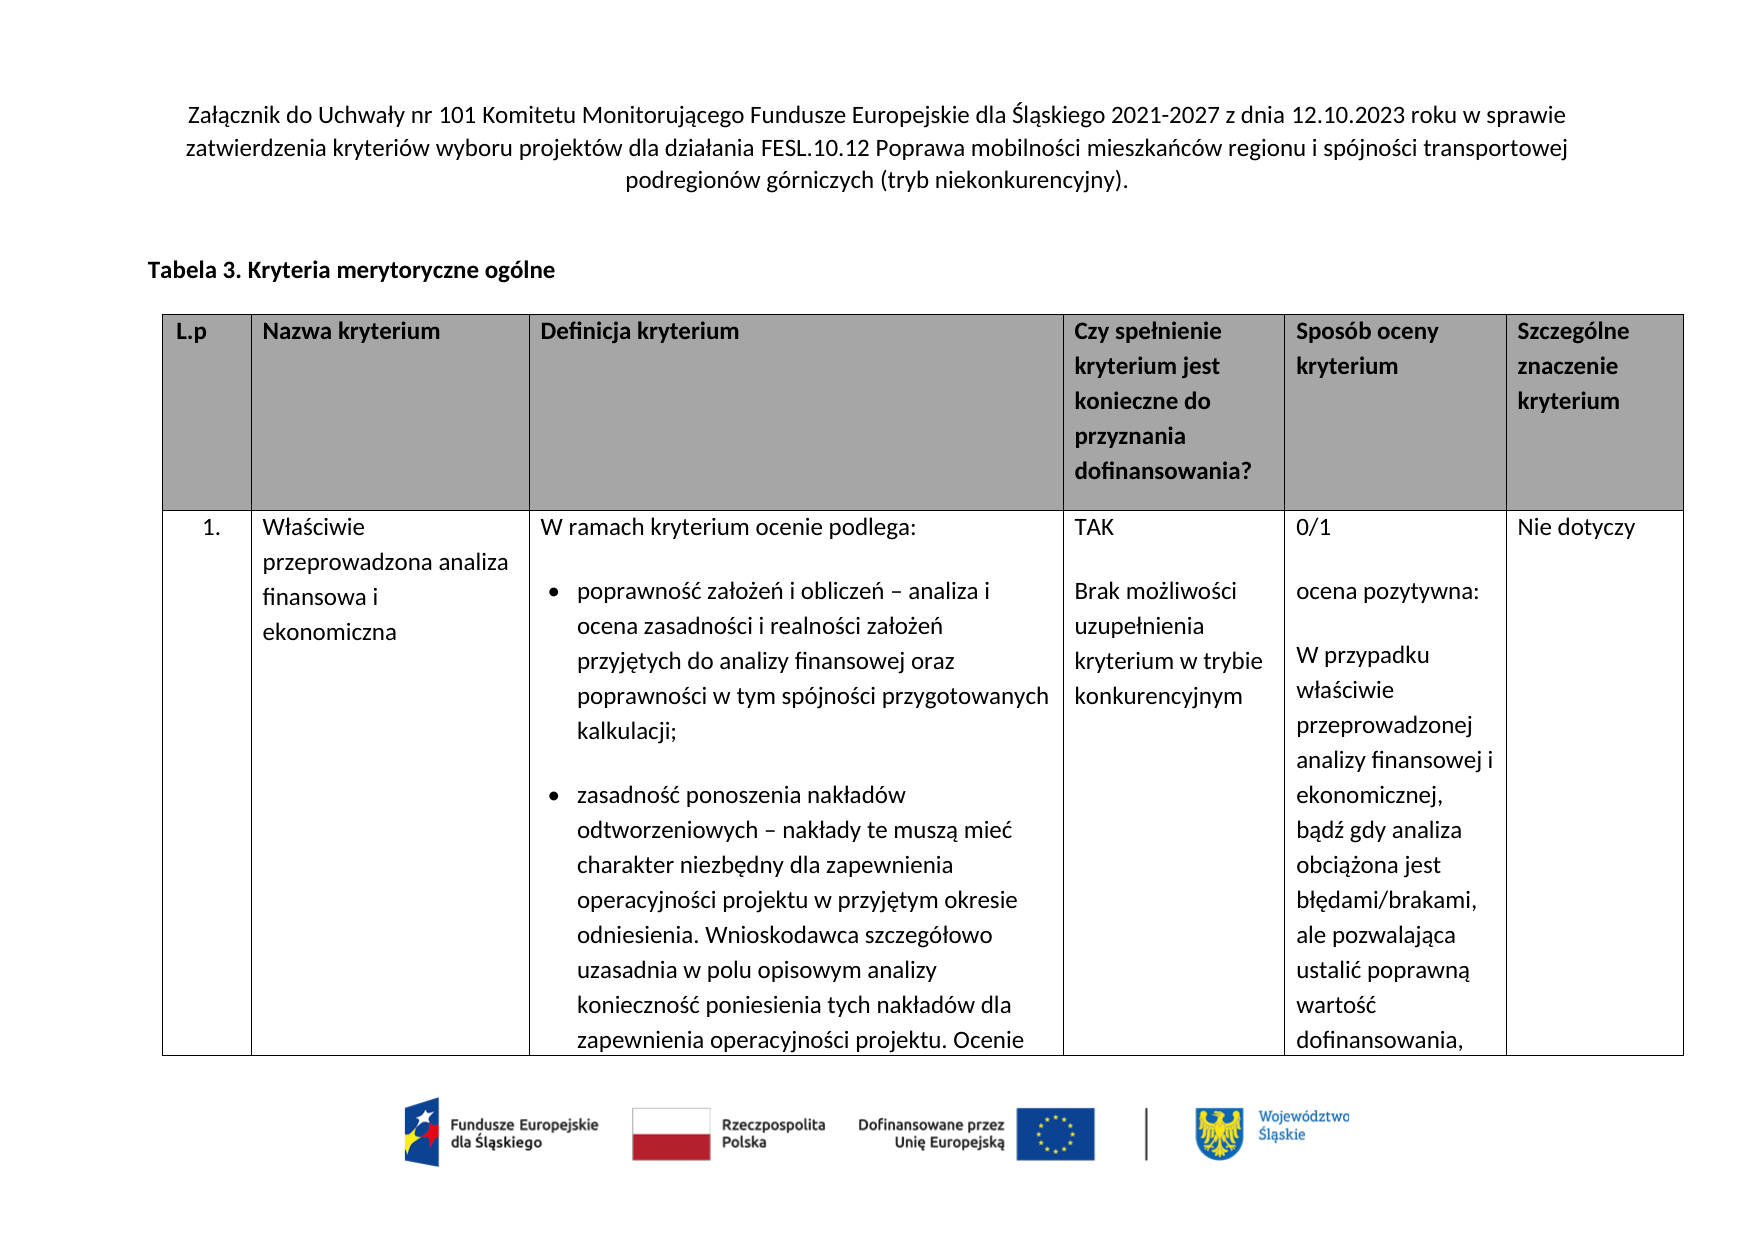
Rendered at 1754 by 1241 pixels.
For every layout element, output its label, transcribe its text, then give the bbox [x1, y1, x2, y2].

table_cell Nie dotyczy [1507, 511, 1683, 1055]
table_header Szczególne znaczenie kryterium [1507, 315, 1683, 510]
table_cell W ramach kryterium ocenie podlega: • poprawność założeń i obliczeń – analiza i ocena zasadności i realności założeń przyjętych do analizy finansowej oraz poprawności w tym spójności przygotowanych kalkulacji; • zasadność ponoszenia nakładów odtworzeniowych – nakłady te muszą mieć charakter niezbędny dla zapewnienia operacyjności projektu w przyjętym okresie odniesienia. Wnioskodawca szczegółowo uzasadnia w polu opisowym analizy konieczność poniesienia tych nakładów dla zapewnienia operacyjności projektu. Ocenie podlega, czy opis ten potwierdza zasadność poniesienia nakładów odtworzeniowych; • zasadność zastosowania innej metody liczenia wartości rezydualnej aniżeli opartej o wartość przepływów pieniężnych. Wnioskodawca uzasadnia w polu opisowym analizy zastosowanie metody liczenia wartości rezydualnej innej niż metody opartej o wartość przepływów pieniężnych. Ocenie wówczas podlega, czy opis ten potwierdza zasadność zastosowania innej metody niż wskazane w Wytycznych dotyczących zagadnień związanych z przygotowaniem projektów inwestycyjnych, w tym hybrydowych na lata 2021-2027. • uwzględnienie w analizie ekonomicznej uwarunkowań rynkowych branży oraz specyfikę projektu, opierając się o wszystkie istotne środowiskowe, gospodarcze i społeczne efekty. Badanie analizy finansowej i ekonomicznej ma miejsce na etapie oceny projektu na podstawie założeń wskazanych przez wnioskodawcę. [530, 511, 1063, 1055]
text Tabela 3. Kryteria merytoryczne ogólne [148, 254, 1606, 284]
table_header Nazwa kryterium [252, 315, 529, 510]
table_cell TAK Brak możliwości uzupełnienia kryterium w trybie konkurencyjnym [1064, 511, 1284, 1055]
picture [404, 1097, 1350, 1167]
table_header L.p [163, 315, 251, 510]
table_header Definicja kryterium [530, 315, 1063, 510]
table_cell 0/1 ocena pozytywna: W przypadku właściwie przeprowadzonej analizy finansowej i ekonomicznej, bądź gdy analiza obciążona jest błędami/brakami, ale pozwalająca ustalić poprawną wartość dofinansowania, trwałość finansową projektu i inne parametry projektu, dla których parametry finansowe i ekonomiczne są istotne. Ocena negatywna: analiza finansowa i ekonomiczna przeprowadzona niewłaściwie. W takiej sytuacji ma miejsce negatywna ocena merytoryczna projektu. Ekspert uzasadnia dokonaną ocenę [1285, 511, 1506, 1055]
table_cell [163, 511, 251, 1055]
table_header Sposób oceny kryterium [1285, 315, 1506, 510]
table_header Czy spełnienie kryterium jest konieczne do przyznania dofinansowania? [1064, 315, 1284, 510]
table_cell Właściwie przeprowadzona analiza finansowa i ekonomiczna [252, 511, 529, 1055]
